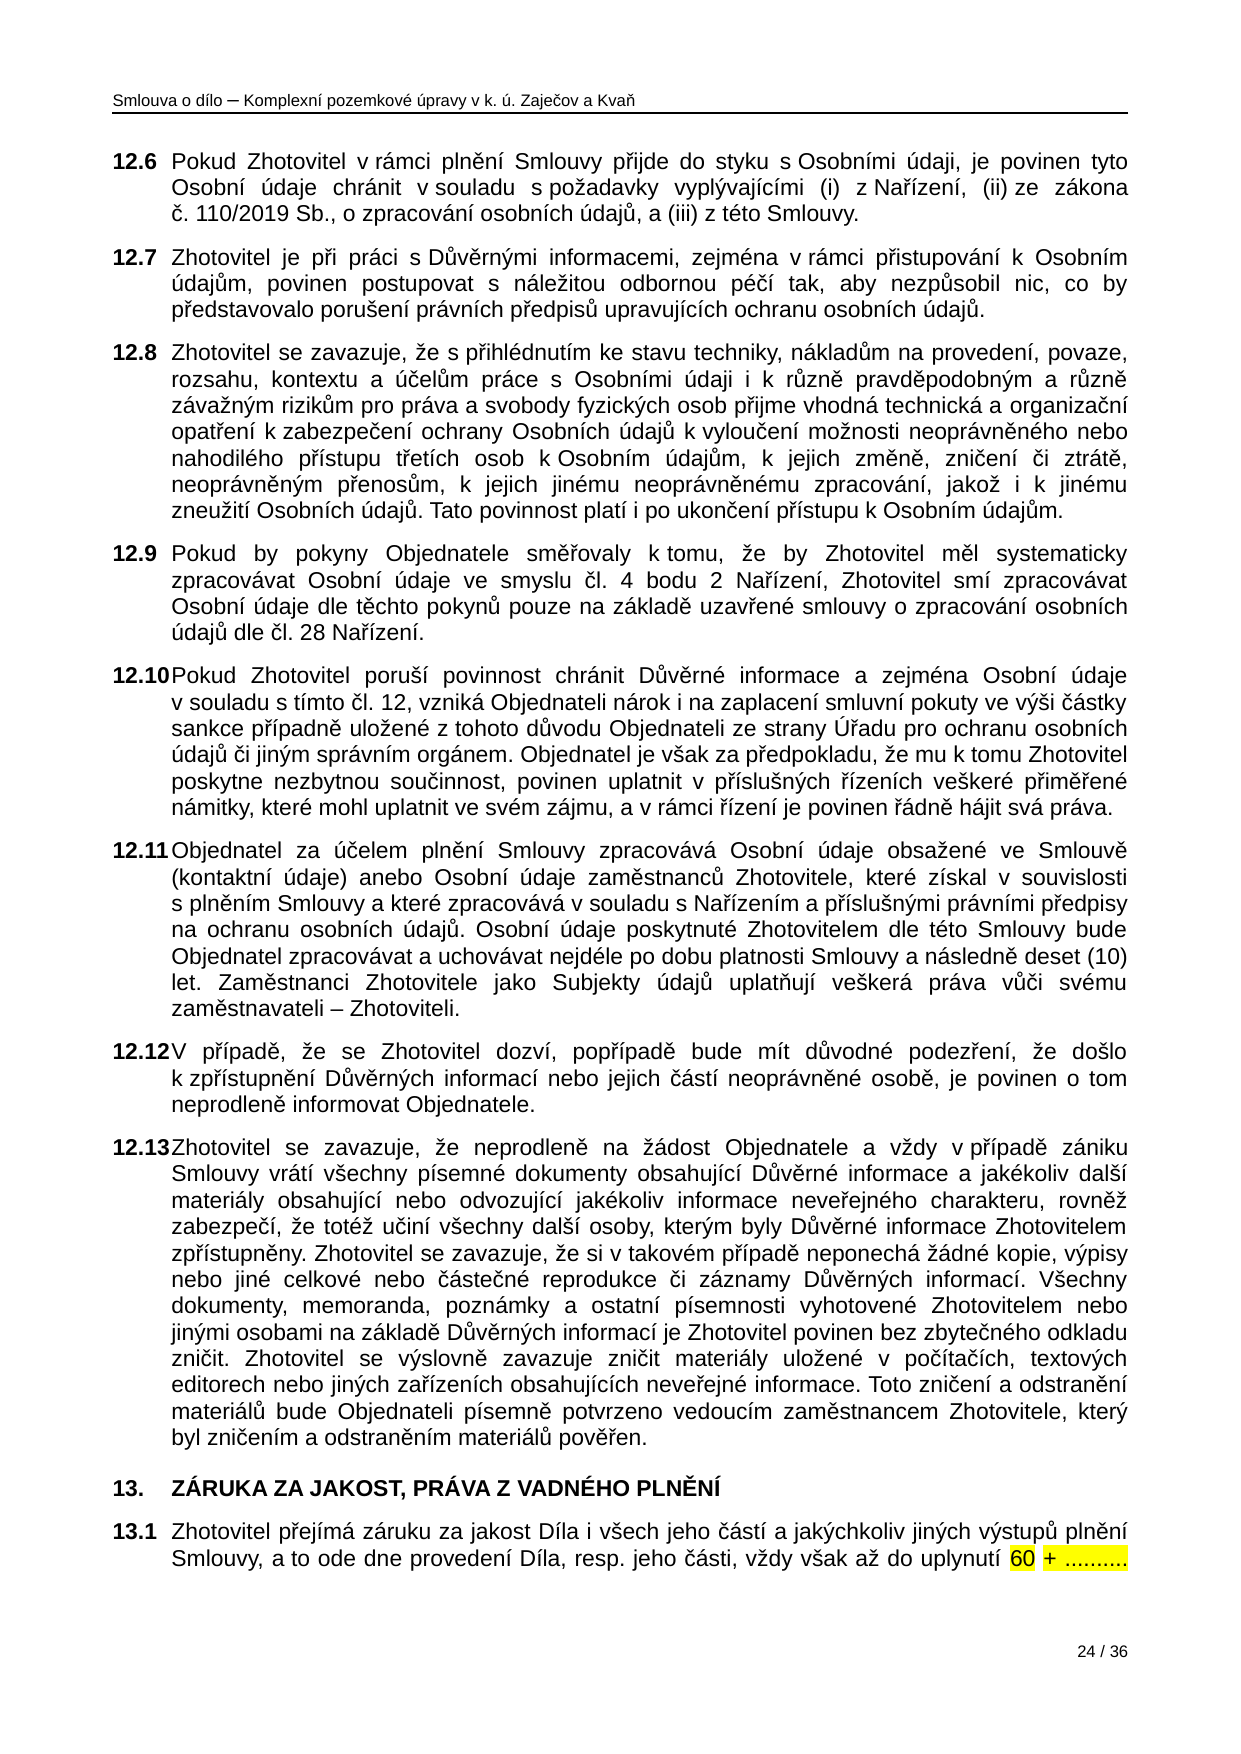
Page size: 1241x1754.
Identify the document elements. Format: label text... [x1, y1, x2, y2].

text Zhotovitel se zavazuje, že s přihlédnutím ke stavu techniky, nákladům na provedení, povaze, rozsahu, kontextu a účelům práce s Osobními údaji i k různě pravděpodobným a různě závažným rizikům pro práva a svobody fyzických osob přijme vhodná technická a organizační opatření k zabezpečení ochrany Osobních údajů k vyloučení možnosti neoprávněného nebo nahodilého přístupu třetích osob k Osobním údajům, k jejich změně, zničení či ztrátě, neoprávněným přenosům, k jejich jinému neoprávněnému zpracování, jakož i k jinému zneužití Osobních údajů. Tato povinnost platí i po ukončení přístupu k Osobním údajům. [112, 339, 1128, 524]
text Objednatel za účelem plnění Smlouvy zpracovává Osobní údaje obsažené ve Smlouvě (kontaktní údaje) anebo Osobní údaje zaměstnanců Zhotovitele, které získal v souvislosti s plněním Smlouvy a které zpracovává v souladu s Nařízením a příslušnými právními předpisy na ochranu osobních údajů. Osobní údaje poskytnuté Zhotovitelem dle této Smlouvy bude Objednatel zpracovávat a uchovávat nejdéle po dobu platnosti Smlouvy a následně deset (10) let. Zaměstnanci Zhotovitele jako Subjekty údajů uplatňují veškerá práva vůči svému zaměstnavateli – Zhotoviteli. [112, 837, 1128, 1022]
text Záruka za jakost, práva z vadného plnění [112, 1475, 1128, 1502]
text Pokud Zhotovitel poruší povinnost chránit Důvěrné informace a zejména Osobní údaje v souladu s tímto čl. 12, vzniká Objednateli nárok i na zaplacení smluvní pokuty ve výši částky sankce případně uložené z tohoto důvodu Objednateli ze strany Úřadu pro ochranu osobních údajů či jiným správním orgánem. Objednatel je však za předpokladu, že mu k tomu Zhotovitel poskytne nezbytnou součinnost, povinen uplatnit v příslušných řízeních veškeré přiměřené námitky, které mohl uplatnit ve svém zájmu, a v rámci řízení je povinen řádně hájit svá práva. [112, 662, 1128, 821]
text Pokud Zhotovitel v rámci plnění Smlouvy přijde do styku s Osobními údaji, je povinen tyto Osobní údaje chránit v souladu s požadavky vyplývajícími (i) z Nařízení, (ii) ze zákona č. 110/2019 Sb., o zpracování osobních údajů, a (iii) z této Smlouvy. [112, 148, 1128, 227]
text Pokud by pokyny Objednatele směřovaly k tomu, že by Zhotovitel měl systematicky zpracovávat Osobní údaje ve smyslu čl. 4 bodu 2 Nařízení, Zhotovitel smí zpracovávat Osobní údaje dle těchto pokynů pouze na základě uzavřené smlouvy o zpracování osobních údajů dle čl. 28 Nařízení. [112, 540, 1128, 646]
text Zhotovitel se zavazuje, že neprodleně na žádost Objednatele a vždy v případě zániku Smlouvy vrátí všechny písemné dokumenty obsahující Důvěrné informace a jakékoliv další materiály obsahující nebo odvozující jakékoliv informace neveřejného charakteru, rovněž zabezpečí, že totéž učiní všechny další osoby, kterým byly Důvěrné informace Zhotovitelem zpřístupněny. Zhotovitel se zavazuje, že si v takovém případě neponechá žádné kopie, výpisy nebo jiné celkové nebo částečné reprodukce či záznamy Důvěrných informací. Všechny dokumenty, memoranda, poznámky a ostatní písemnosti vyhotovené Zhotovitelem nebo jinými osobami na základě Důvěrných informací je Zhotovitel povinen bez zbytečného odkladu zničit. Zhotovitel se výslovně zavazuje zničit materiály uložené v počítačích, textových editorech nebo jiných zařízeních obsahujících neveřejné informace. Toto zničení a odstranění materiálů bude Objednateli písemně potvrzeno vedoucím zaměstnancem Zhotovitele, který byl zničením a odstraněním materiálů pověřen. [112, 1134, 1128, 1450]
text V případě, že se Zhotovitel dozví, popřípadě bude mít důvodné podezření, že došlo k zpřístupnění Důvěrných informací nebo jejich částí neoprávněné osobě, je povinen o tom neprodleně informovat Objednatele. [112, 1038, 1128, 1117]
text Zhotovitel je při práci s Důvěrnými informacemi, zejména v rámci přistupování k Osobním údajům, povinen postupovat s náležitou odbornou péčí tak, aby nezpůsobil nic, co by představovalo porušení právních předpisů upravujících ochranu osobních údajů. [112, 243, 1128, 322]
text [112, 1518, 1128, 1571]
